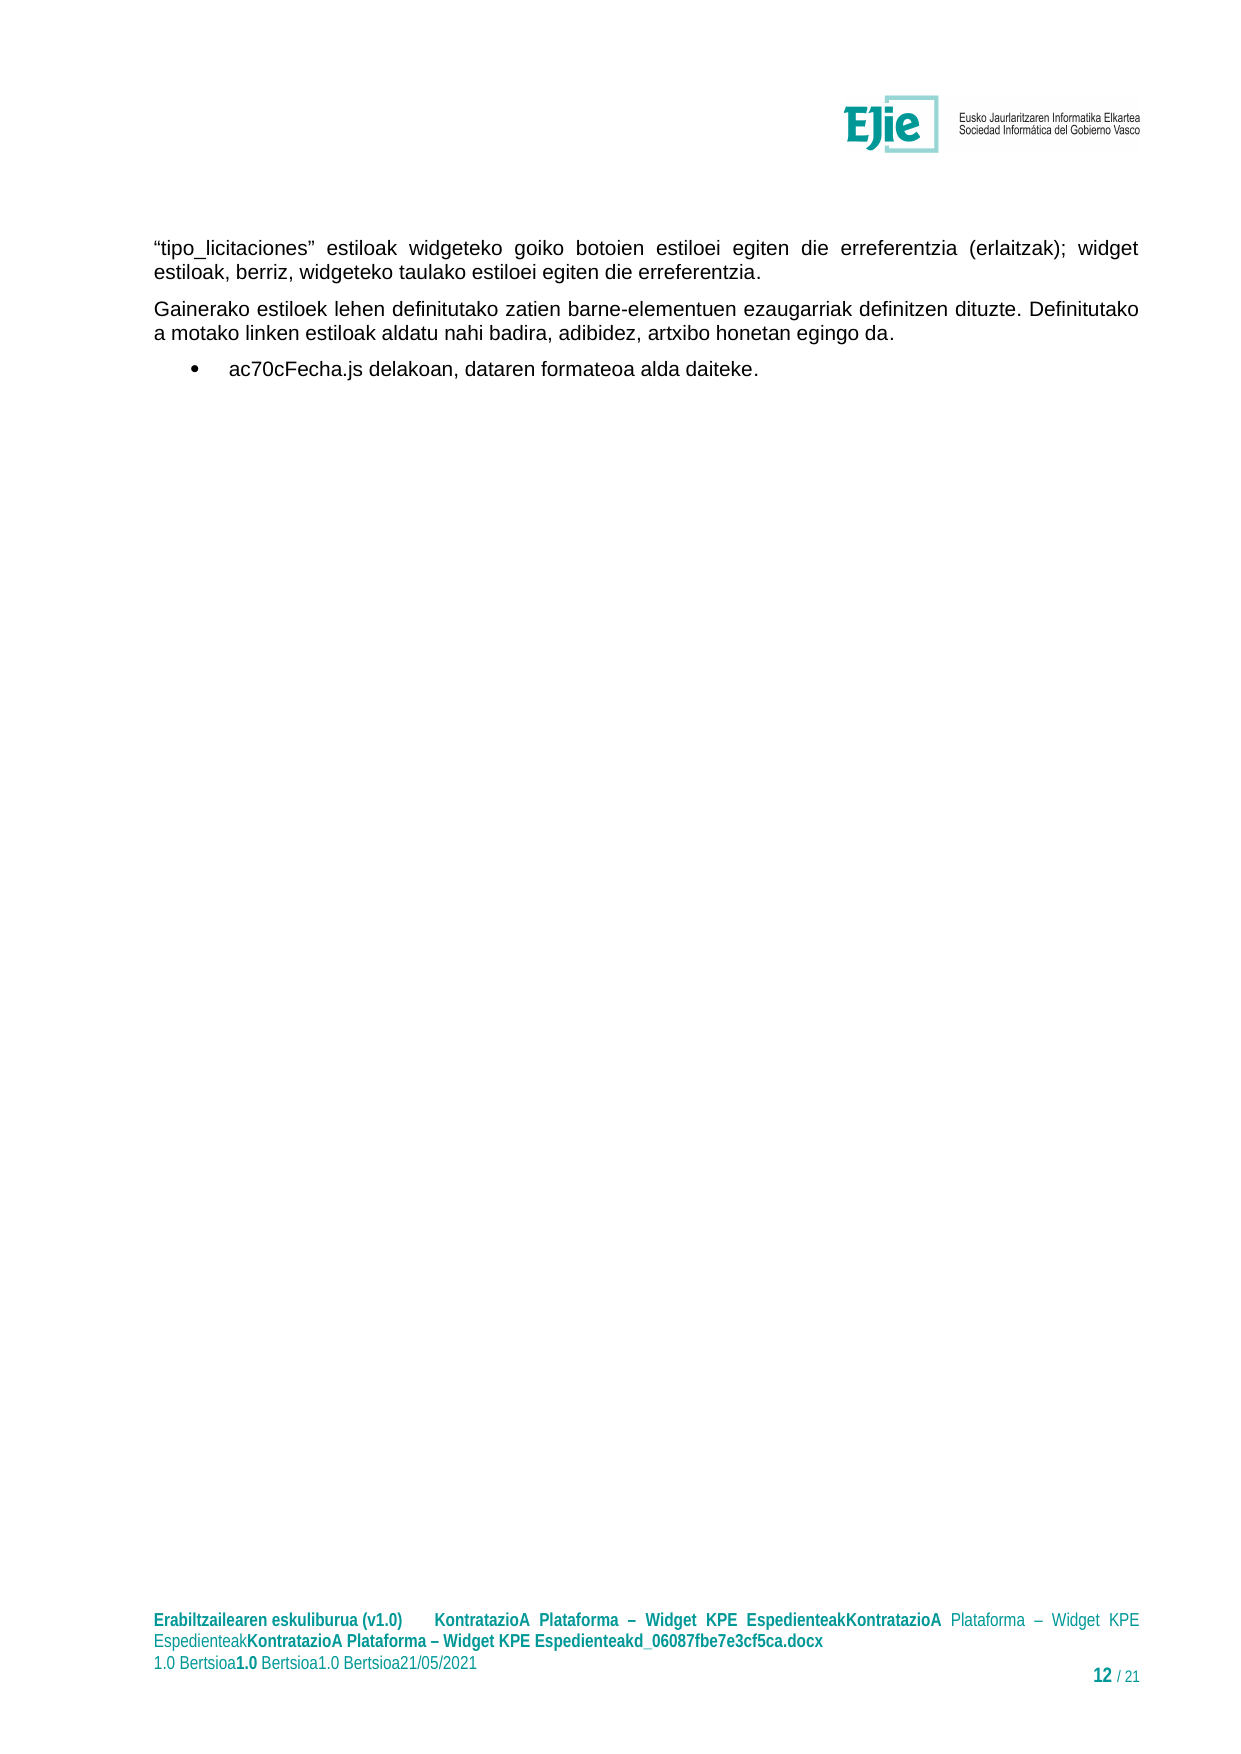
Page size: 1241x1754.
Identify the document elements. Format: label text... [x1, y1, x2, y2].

list ac70cFecha.js delakoan, dataren formateoa alda daiteke. [191, 357, 1140, 381]
picture [843, 95, 1140, 153]
text “tipo_licitaciones” estiloak widgeteko goiko botoien estiloei egiten die erreferentzia (erlaitzak); widget estiloak, berriz, widgeteko taulako estiloei egiten die erreferentzia. [154, 236, 1140, 284]
text Gainerako estiloek lehen definitutako zatien barne-elementuen ezaugarriak definitzen dituzte. Definitutako a motako linken estiloak aldatu nahi badira, adibidez, artxibo honetan egingo da. [154, 297, 1140, 344]
